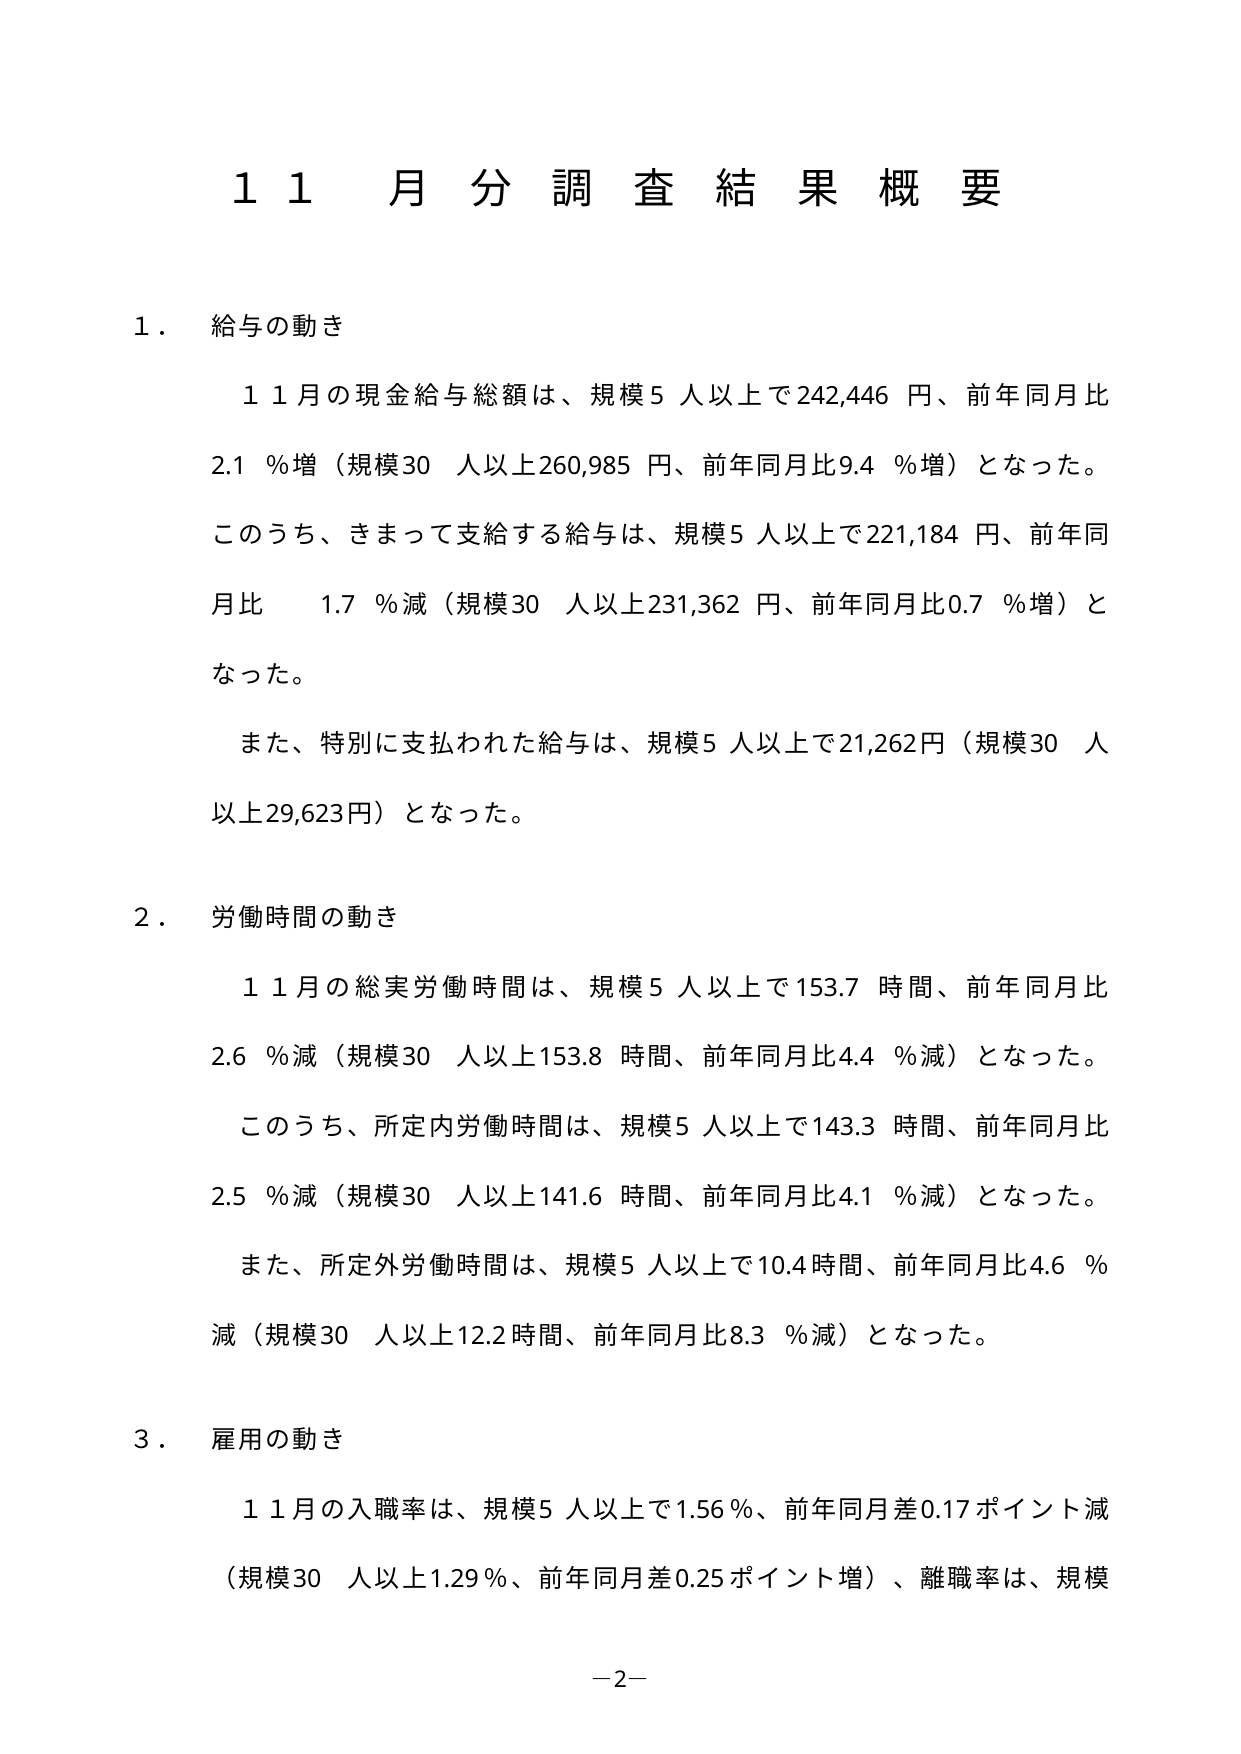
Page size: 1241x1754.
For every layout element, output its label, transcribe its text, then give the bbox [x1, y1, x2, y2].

text このうち、所定内労働時間は、規模5人以上で143.3時間、前年同月比2.5％減（規模30人以上141.6時間、前年同月比4.1％減）となった。 [184, 1090, 1111, 1229]
text １１ 月 分 調 査 結 果 概 要 [129, 150, 1111, 220]
text また、所定外労働時間は、規模5人以上で10.4時間、前年同月比4.6％減（規模30人以上12.2時間、前年同月比8.3％減）となった。 [184, 1229, 1111, 1368]
text １１月の現金給与総額は、規模5人以上で242,446円、前年同月比2.1％増（規模30人以上260,985円、前年同月比9.4％増）となった。 [184, 359, 1111, 498]
list 給与の動き [129, 289, 1111, 359]
text また、特別に支払われた給与は、規模5人以上で21,262円（規模30人以上29,623円）となった。 [184, 707, 1111, 846]
text １１月の総実労働時間は、規模5人以上で153.7時間、前年同月比2.6％減（規模30人以上153.8時間、前年同月比4.4％減）となった。 [184, 951, 1111, 1090]
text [184, 1472, 1111, 1612]
list 雇用の動き [129, 1403, 1111, 1472]
list 労働時間の動き [129, 881, 1111, 951]
text このうち、きまって支給する給与は、規模5人以上で221,184円、前年同月比 1.7％減（規模30人以上231,362円、前年同月比0.7％増）となった。 [184, 498, 1111, 707]
